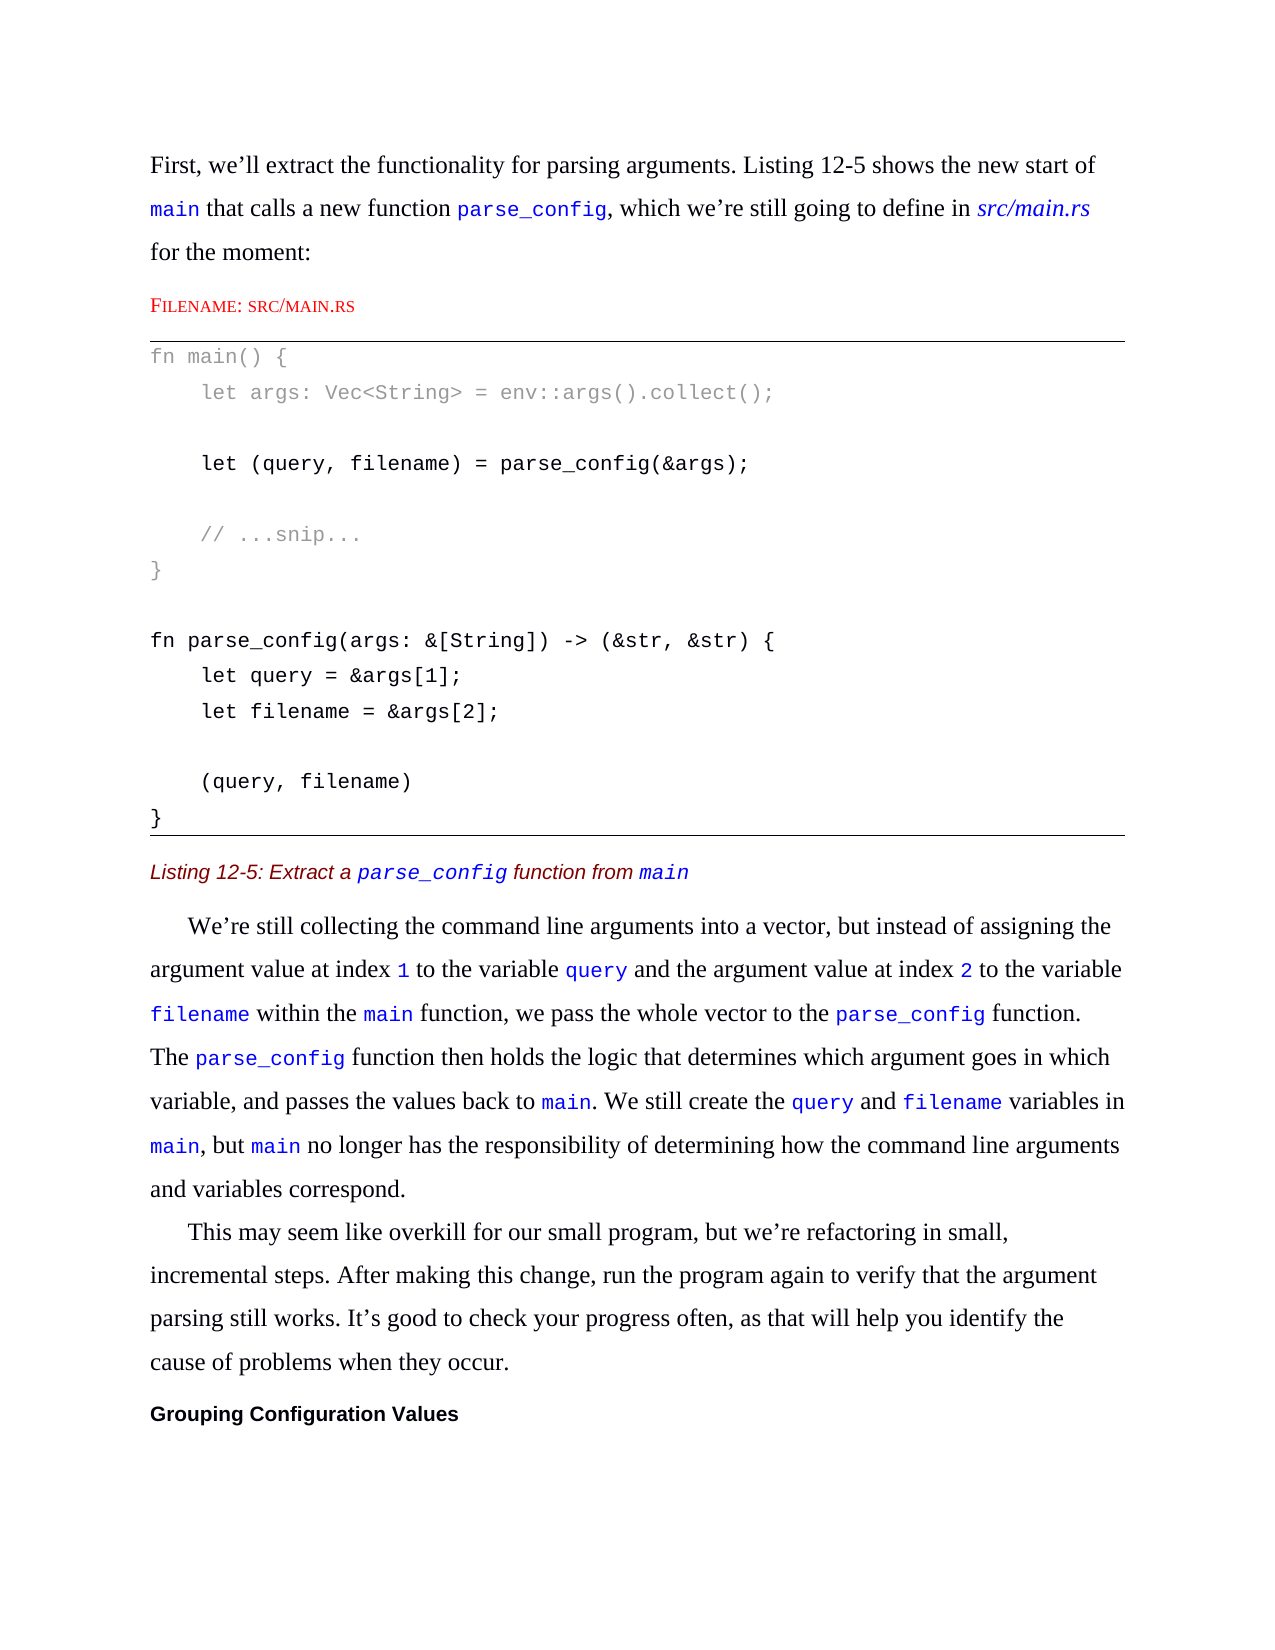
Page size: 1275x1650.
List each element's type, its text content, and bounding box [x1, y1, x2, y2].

list Listing 12-5: Extract aparse_configfunction frommain [150, 860, 1125, 886]
text Filename: src/main.rs [150, 293, 1125, 317]
text Grouping Configuration Values [150, 1402, 1125, 1426]
text fn parse_config(args: &[String]) -> (&str, &str) { [150, 630, 1125, 653]
text } [150, 807, 1125, 835]
text This may seem like overkill for our small program, but we’re refactoring in small, incremental steps. After making this change, run the program again to verify that the argument parsing still works. It’s good to check your progress often, as that will help you identify the cause of problems when they occur. [150, 1217, 1125, 1375]
text let args: Vec<String> = env::args().collect(); [150, 382, 1125, 406]
text First, we’ll extract the functionality for parsing arguments. Listing 12-5 shows the new start ofmainthat calls a new functionparse_config, which we’re still going to define in src/main.rsfor the moment: [150, 150, 1125, 266]
text let filename = &args[2]; [150, 701, 1125, 724]
text let query = &args[1]; [150, 665, 1125, 689]
text (query, filename) [150, 771, 1125, 795]
text } [150, 559, 1125, 583]
text We’re still collecting the command line arguments into a vector, but instead of assigning the argument value at index 1 to the variablequeryand the argument value at index 2 to the variablefilenamewithin themain function, we pass the whole vector to theparse_configfunction. The parse_configfunction then holds the logic that which argument goes in which variable, and passes the values back tomain. We still create the queryandfilenamevariables inmain, butmainno longer has the responsibility of how the command line arguments and variables correspond. [150, 911, 1125, 1203]
text fn main() { [150, 342, 1125, 370]
text let (query, filename) = parse_config(&args); [150, 453, 1125, 476]
text // ...snip... [150, 523, 1125, 547]
